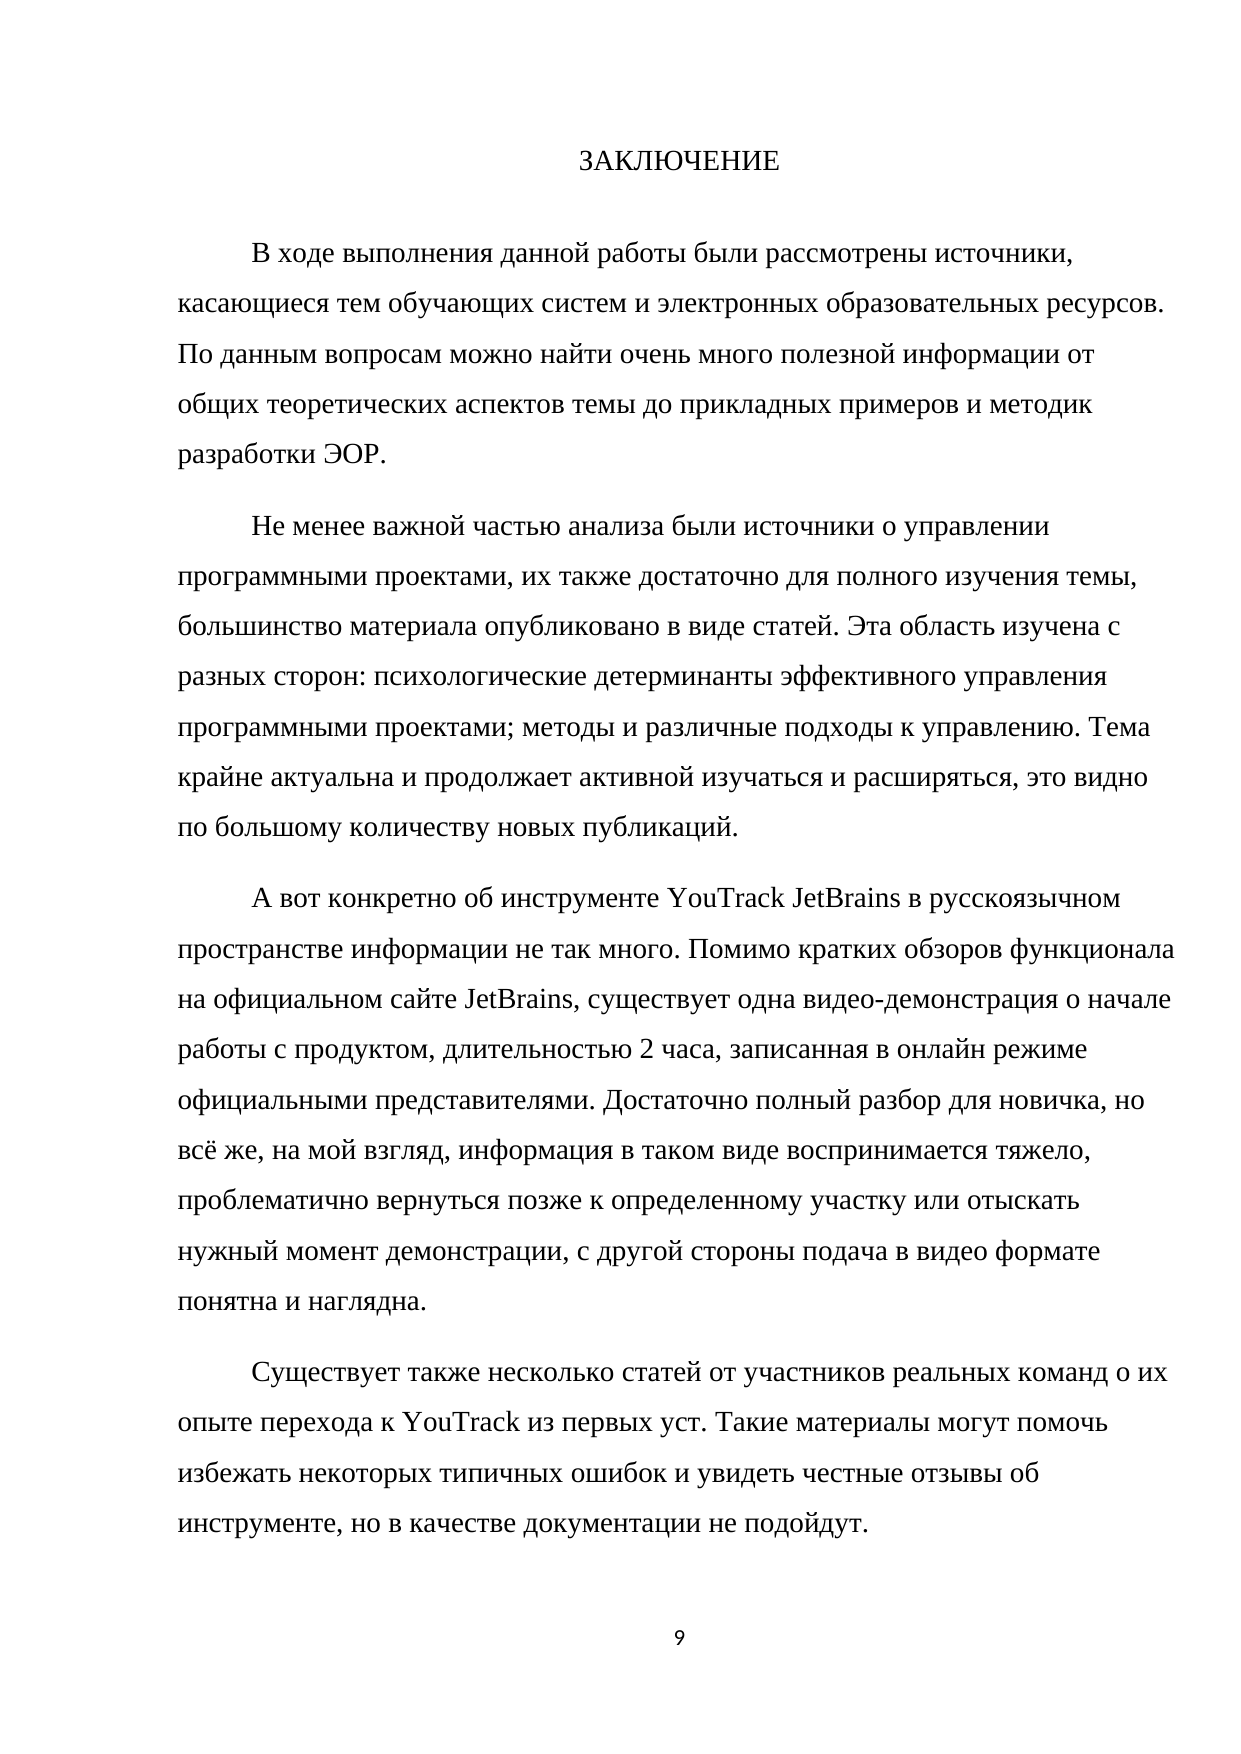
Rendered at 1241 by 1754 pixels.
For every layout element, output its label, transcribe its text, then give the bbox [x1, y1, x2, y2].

text В ходе выполнения данной работы были рассмотрены источники, касающиеся тем обучающих систем и электронных образовательных ресурсов. По данным вопросам можно найти очень много полезной информации от общих теоретических аспектов темы до прикладных примеров и методик разработки ЭОР. [177, 235, 1181, 470]
text А вот конкретно об инструменте YouTrack JetBrains в русскоязычном пространстве информации не так много. Помимо кратких обзоров функционала на официальном сайте JetBrains, существует одна видео-демонстрация о начале работы с продуктом, длительностью 2 часа, записанная в онлайн режиме официальными представителями. Достаточно полный разбор для новичка, но всё же, на мой взгляд, информация в таком виде воспринимается тяжело, проблематично вернуться позже к определенному участку или отыскать нужный момент демонстрации, с другой стороны подача в видео формате понятна и наглядна. [177, 881, 1181, 1317]
text Существует также несколько статей от участников реальных команд о их опыте перехода к YouTrack из первых уст. Такие материалы могут помочь избежать некоторых типичных ошибок и увидеть честные отзывы об инструменте, но в качестве документации не подойдут. [177, 1354, 1181, 1539]
subtitle ЗАКЛЮЧЕНИЕ [177, 143, 1181, 177]
text Не менее важной частью анализа были источники о управлении программными проектами, их также достаточно для полного изучения темы, большинство материала опубликовано в виде статей. Эта область изучена с разных сторон: психологические детерминанты эффективного управления программными проектами; методы и различные подходы к управлению. Тема крайне актуальна и продолжает активной изучаться и расширяться, это видно по большому количеству новых публикаций. [177, 508, 1181, 843]
